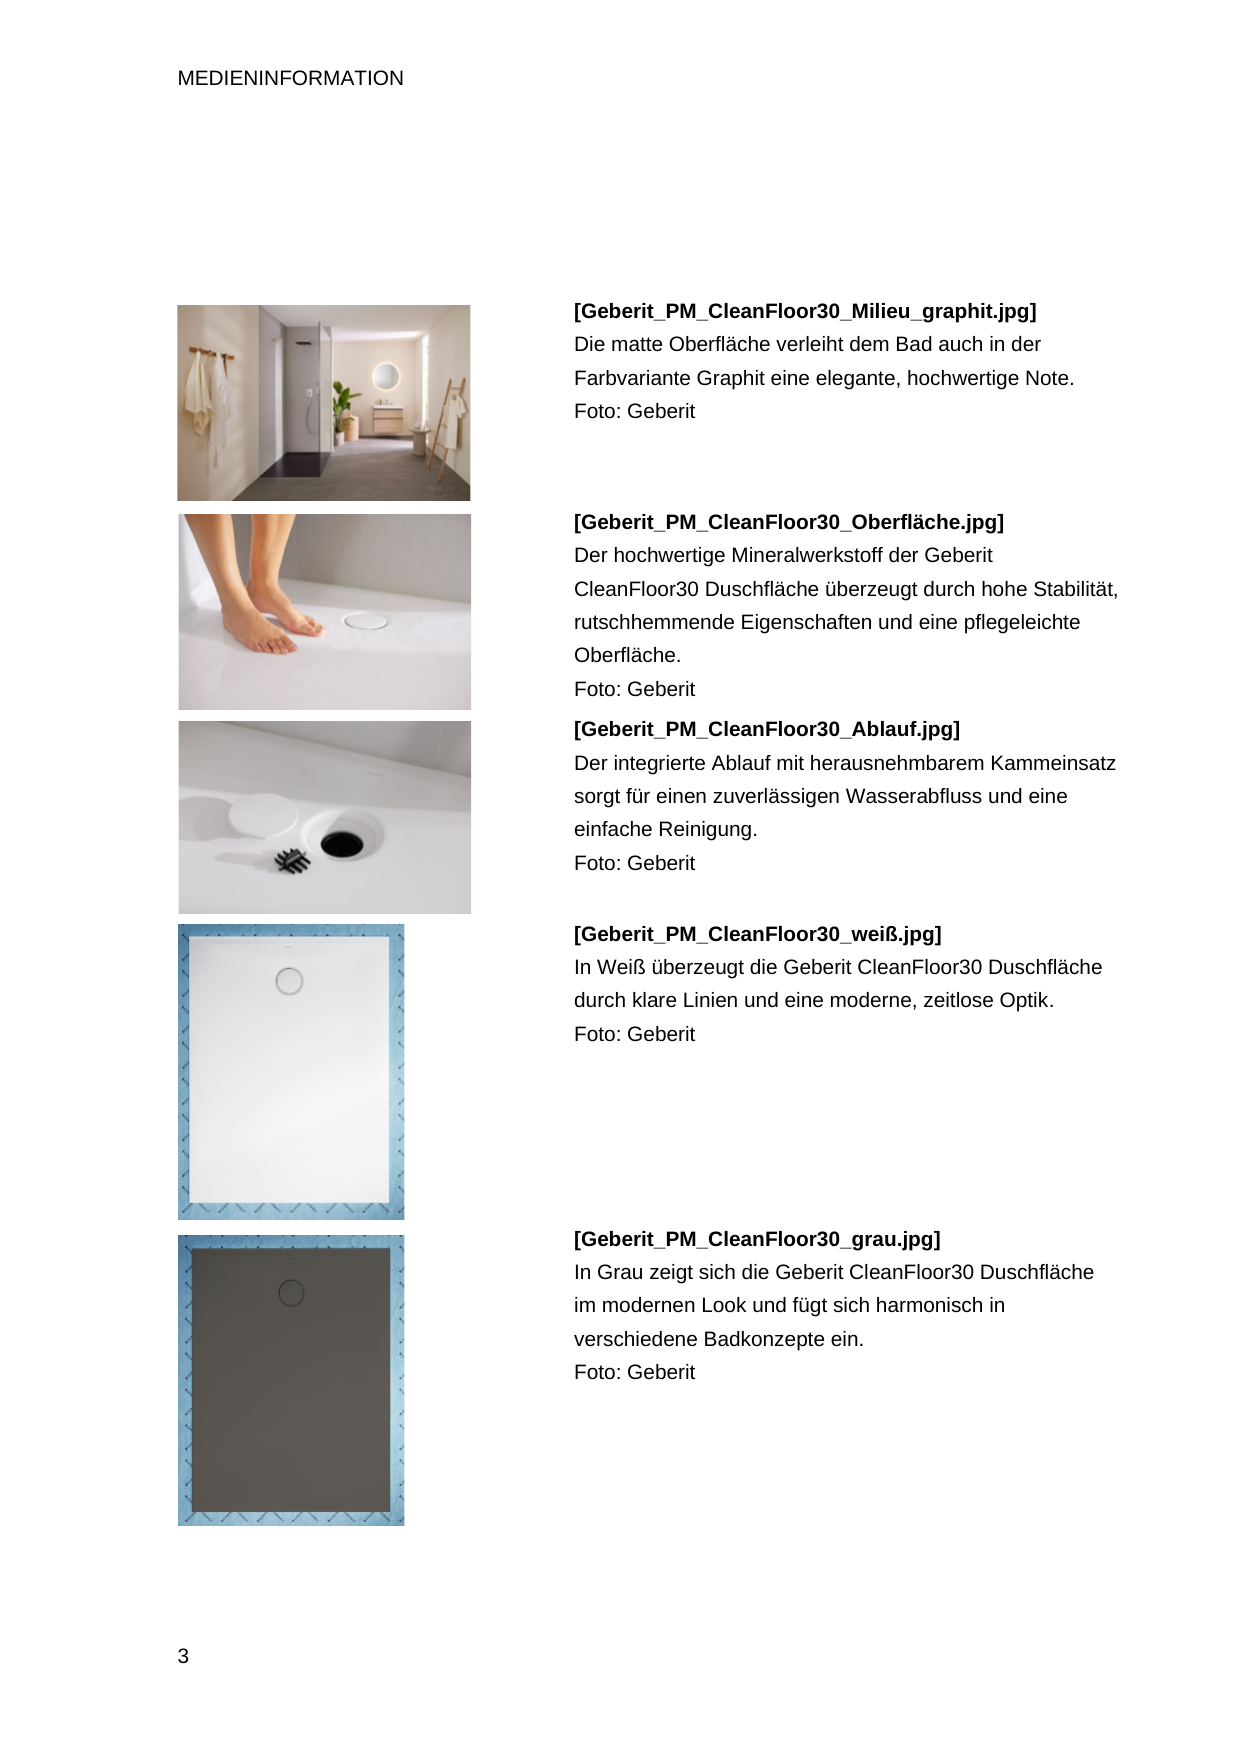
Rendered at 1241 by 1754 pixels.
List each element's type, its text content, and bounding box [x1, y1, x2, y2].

table_cell [177, 914, 574, 1219]
picture [177, 924, 405, 1218]
table_cell [Geberit_PM_CleanFloor30_weiß.jpg] In Weiß überzeugt die Geberit CleanFloor30 Duschfläche durch klare Linien und eine moderne, zeitlose Optik. Foto: Geberit [574, 914, 1119, 1219]
table_cell [177, 1220, 574, 1526]
table_cell [Geberit_PM_CleanFloor30_Milieu_graphit.jpg] Die matte Oberfläche verleiht dem Bad auch in der Farbvariante Graphit eine elegante, hochwertige Note. Foto: Geberit [574, 292, 1119, 503]
table_cell [177, 503, 574, 710]
table_cell [177, 710, 574, 914]
picture [177, 1235, 404, 1525]
table_cell [Geberit_PM_CleanFloor30_grau.jpg] In Grau zeigt sich die Geberit CleanFloor30 Duschfläche im modernen Look und fügt sich harmonisch in verschiedene Badkonzepte ein. Foto: Geberit [574, 1220, 1119, 1526]
picture [177, 514, 471, 709]
table_cell [Geberit_PM_CleanFloor30_Oberfläche.jpg] Der hochwertige Mineralwerkstoff der Geberit CleanFloor30 Duschfläche überzeugt durch hohe Stabilität, rutschhemmende Eigenschaften und eine pflegeleichte Oberfläche. Foto: Geberit [574, 503, 1119, 710]
picture [177, 305, 471, 501]
picture [177, 721, 471, 913]
table_cell [177, 292, 574, 503]
table_cell [Geberit_PM_CleanFloor30_Ablauf.jpg] Der integrierte Ablauf mit herausnehmbarem Kammeinsatz sorgt für einen zuverlässigen Wasserabfluss und eine einfache Reinigung. Foto: Geberit [574, 710, 1119, 914]
